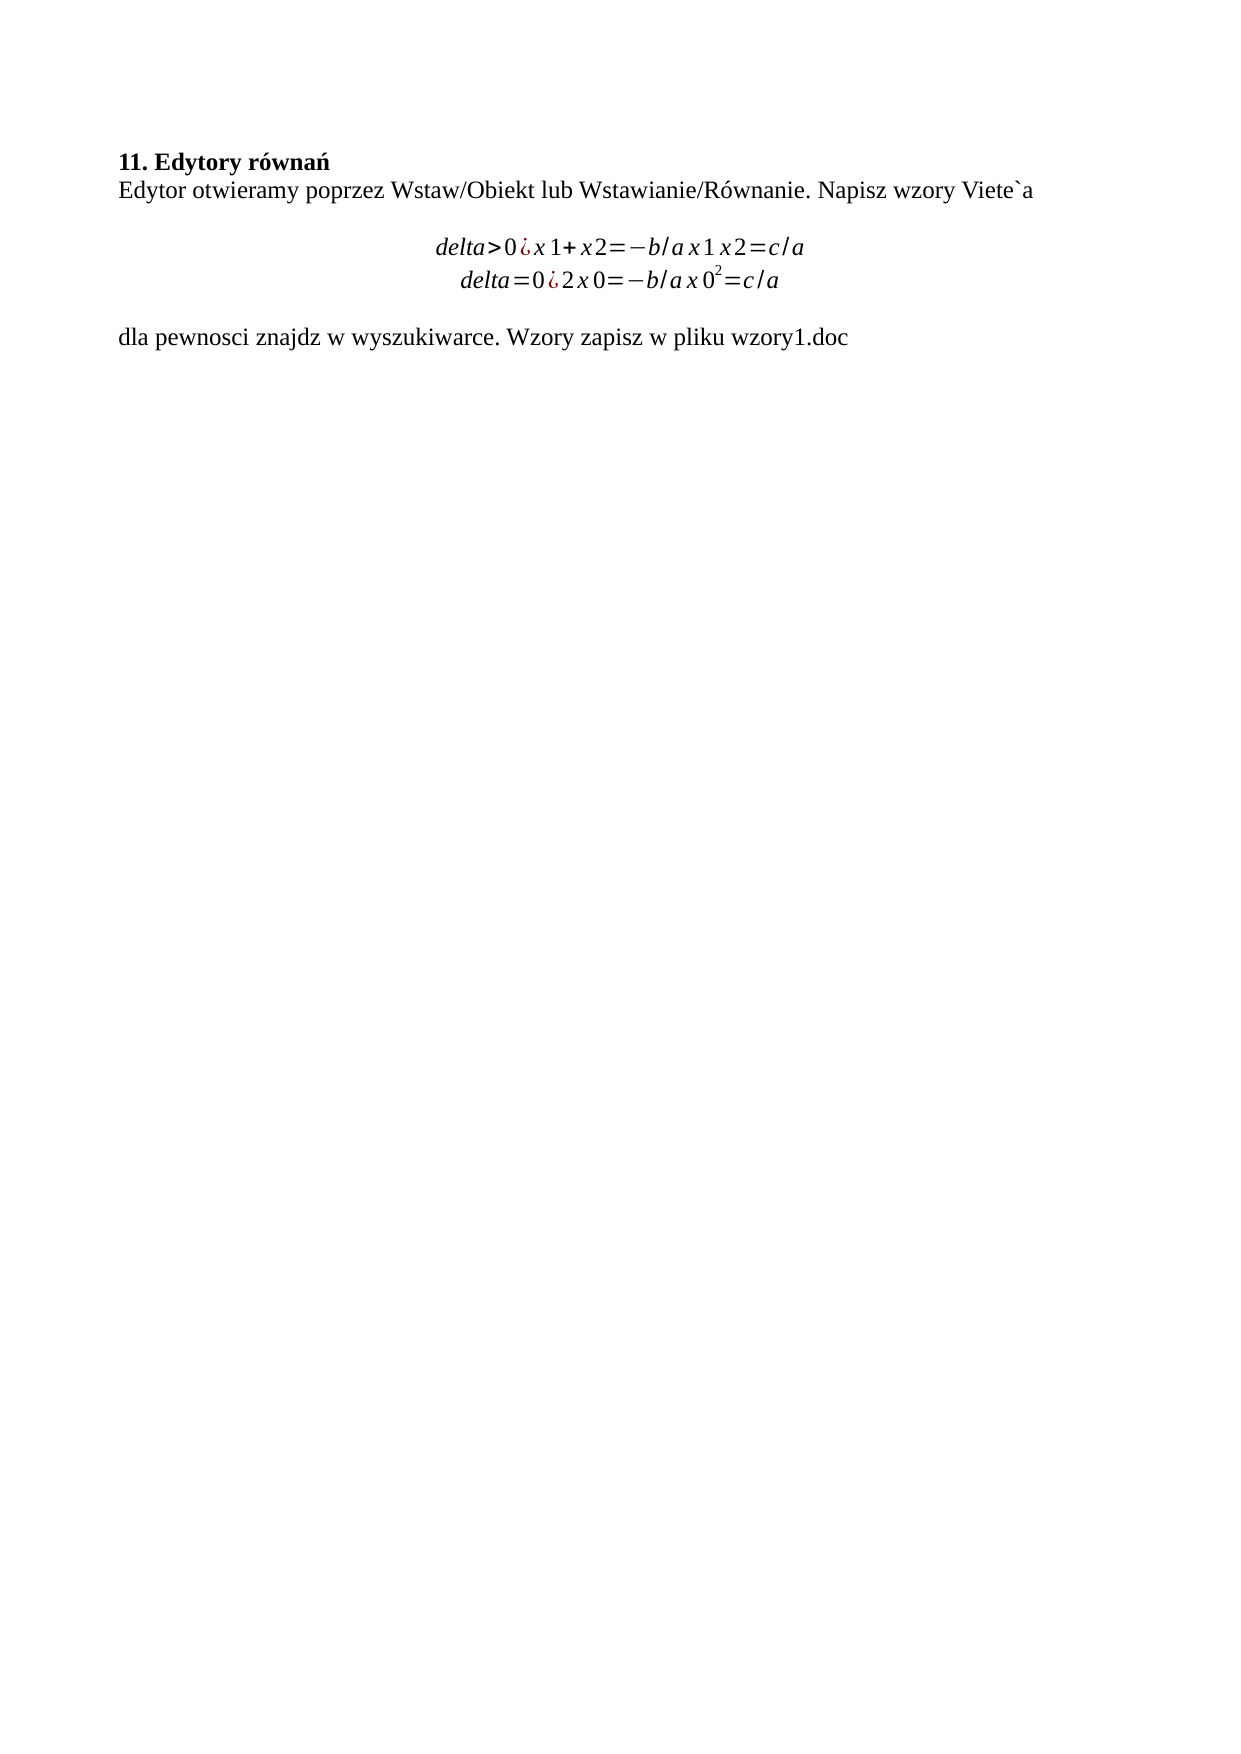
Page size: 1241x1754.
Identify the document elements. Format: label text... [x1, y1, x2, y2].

text Edytor otwieramy poprzez Wstaw/Obiekt lub Wstawianie/Równanie. Napisz wzory Viete`a [118, 176, 1122, 204]
text 11. Edytory równań [118, 147, 1122, 176]
text dla pewnosci znajdz w wyszukiwarce. Wzory zapisz w pliku wzory1.doc [118, 322, 1122, 351]
